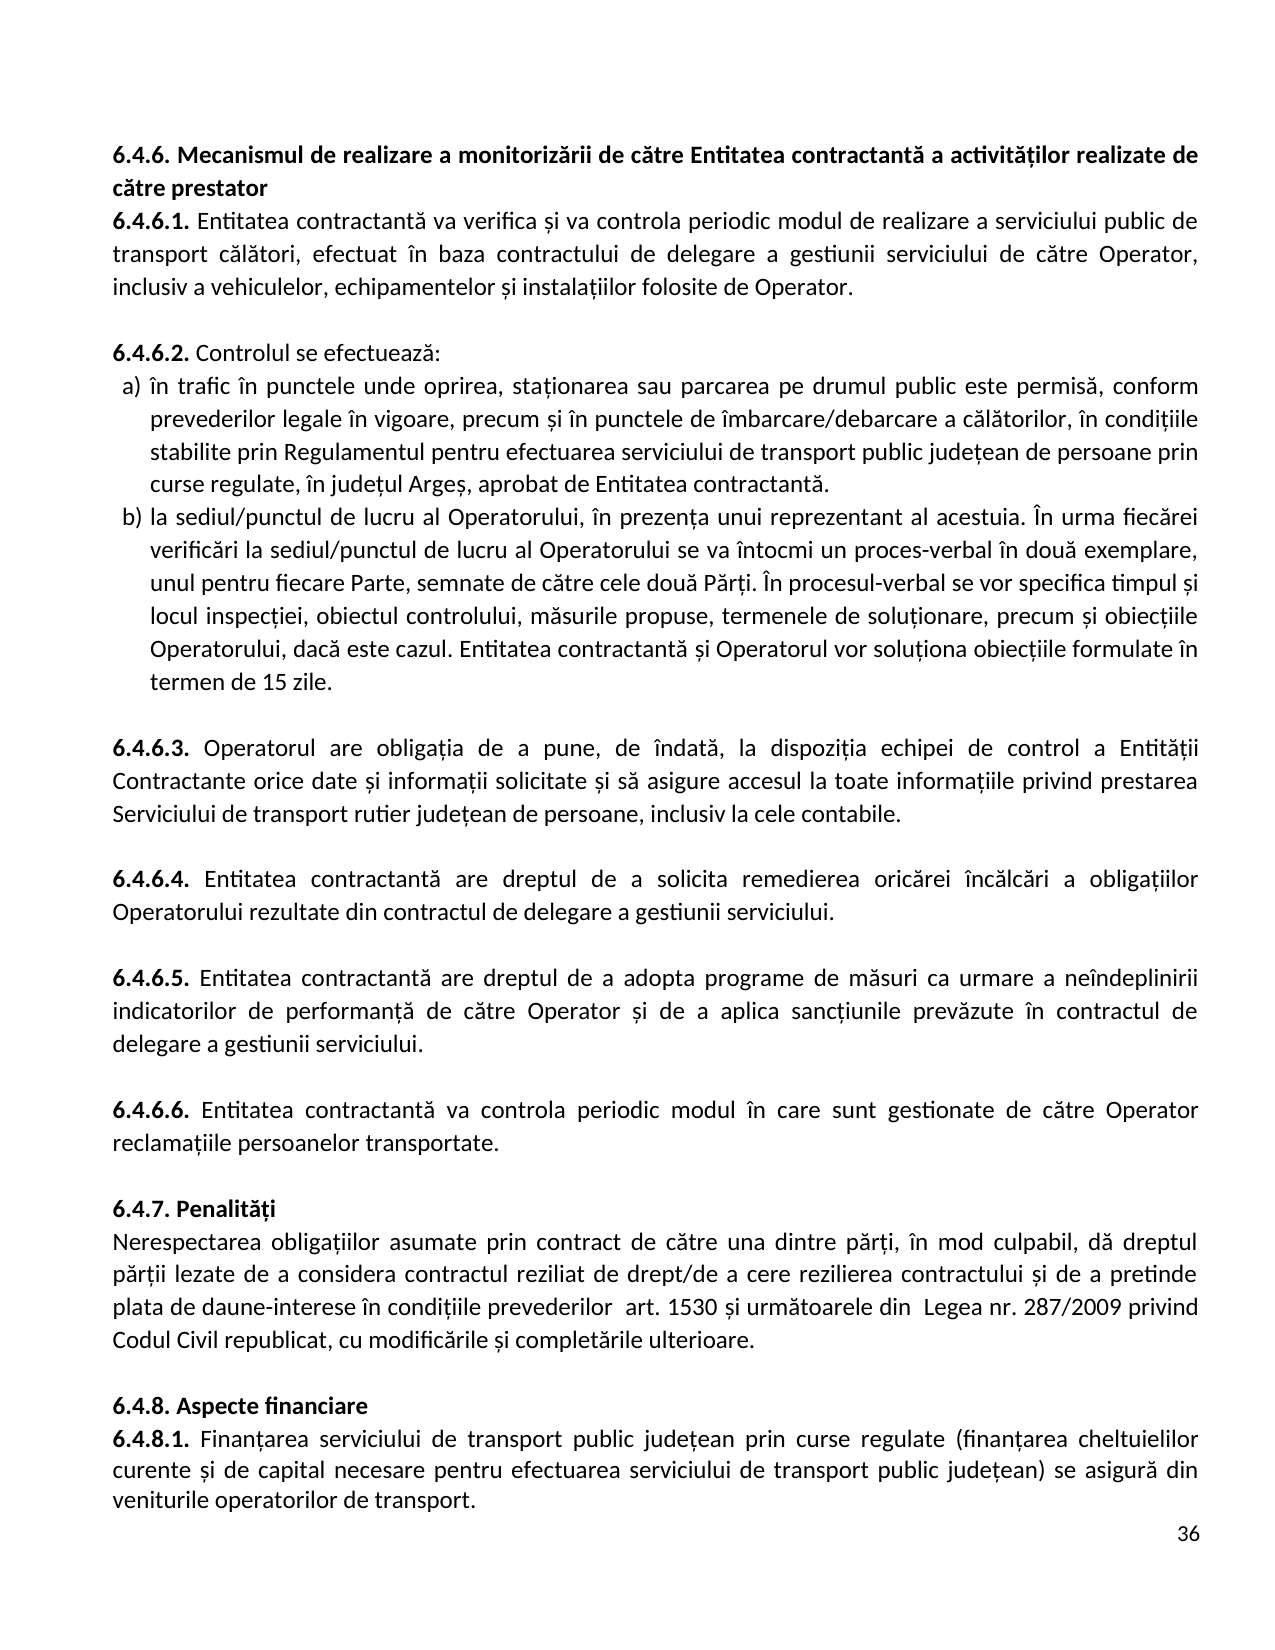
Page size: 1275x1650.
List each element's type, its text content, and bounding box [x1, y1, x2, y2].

text 6.4.6.2. Controlul se efectuează: [112, 337, 1200, 367]
list în trafic în punctele unde oprirea, staționarea sau parcarea pe drumul public este permisă, conform prevederilor legale în vigoare, precum și în punctele de îmbarcare/debarcare a călătorilor, în condiţiile stabilite prin Regulamentul pentru efectuarea serviciului de transport public judeţean de persoane prin curse regulate, în judeţul Argeș, aprobat de Entitatea contractantă. [122, 370, 1200, 499]
list la sediul/punctul de lucru al Operatorului, în prezenţa unui reprezentant al acestuia. În urma fiecărei verificări la sediul/punctul de lucru al Operatorului se va întocmi un proces-verbal în două exemplare, unul pentru fiecare Parte, semnate de către cele două Părţi. În procesul-verbal se vor specifica timpul şi locul inspecţiei, obiectul controlului, măsurile propuse, termenele de soluţionare, precum şi obiecţiile Operatorului, dacă este cazul. Entitatea contractantă și Operatorul vor soluţiona obiecţiile formulate în termen de 15 zile. [122, 502, 1200, 697]
text 6.4.7. Penalităţi [112, 1193, 1200, 1223]
text 6.4.6.6. Entitatea contractantă va controla periodic modul în care sunt gestionate de către Operator reclamaţiile persoanelor transportate. [112, 1094, 1200, 1157]
text 6.4.6.4. Entitatea contractantă are dreptul de a solicita remedierea oricărei încălcări a obligaţiilor Operatorului rezultate din contractul de delegare a gestiunii serviciului. [112, 864, 1200, 927]
text 6.4.8. Aspecte financiare [112, 1390, 1200, 1421]
text 6.4.6.3. Operatorul are obligaţia de a pune, de îndată, la dispoziţia echipei de control a Entităţii Contractante orice date şi informaţii solicitate şi să asigure accesul la toate informaţiile privind prestarea Serviciului de transport rutier judeţean de persoane, inclusiv la cele contabile. [112, 732, 1200, 828]
text 6.4.6.5. Entitatea contractantă are dreptul de a adopta programe de măsuri ca urmare a neîndeplinirii indicatorilor de performanţă de către Operator şi de a aplica sancţiunile prevăzute în contractul de delegare a gestiunii serviciului. [112, 962, 1200, 1059]
text 6.4.6.1. Entitatea contractantă va verifica şi va controla periodic modul de realizare a serviciului public de transport călători, efectuat în baza contractului de delegare a gestiunii serviciului de către Operator, inclusiv a vehiculelor, echipamentelor şi instalaţiilor folosite de Operator. [112, 205, 1200, 302]
text 6.4.8.1. Finanţarea serviciului de transport public judeţean prin curse regulate (finanţarea cheltuielilor curente şi de capital necesare pentru efectuarea serviciului de transport public judeţean) se asigură din veniturile operatorilor de transport. [112, 1423, 1200, 1515]
text Nerespectarea obligaţiilor asumate prin contract de către una dintre părţi, în mod culpabil, dă dreptul părţii lezate de a considera contractul reziliat de drept/de a cere rezilierea contractului şi de a pretinde plata de daune-interese în condiţiile prevederilor art. 1530 și următoarele din Legea nr. 287/2009 privind Codul Civil republicat, cu modificările şi completările ulterioare. [112, 1226, 1200, 1355]
text 6.4.6. Mecanismul de realizare a monitorizării de către Entitatea contractantă a activităţilor realizate de către prestator [112, 139, 1200, 203]
